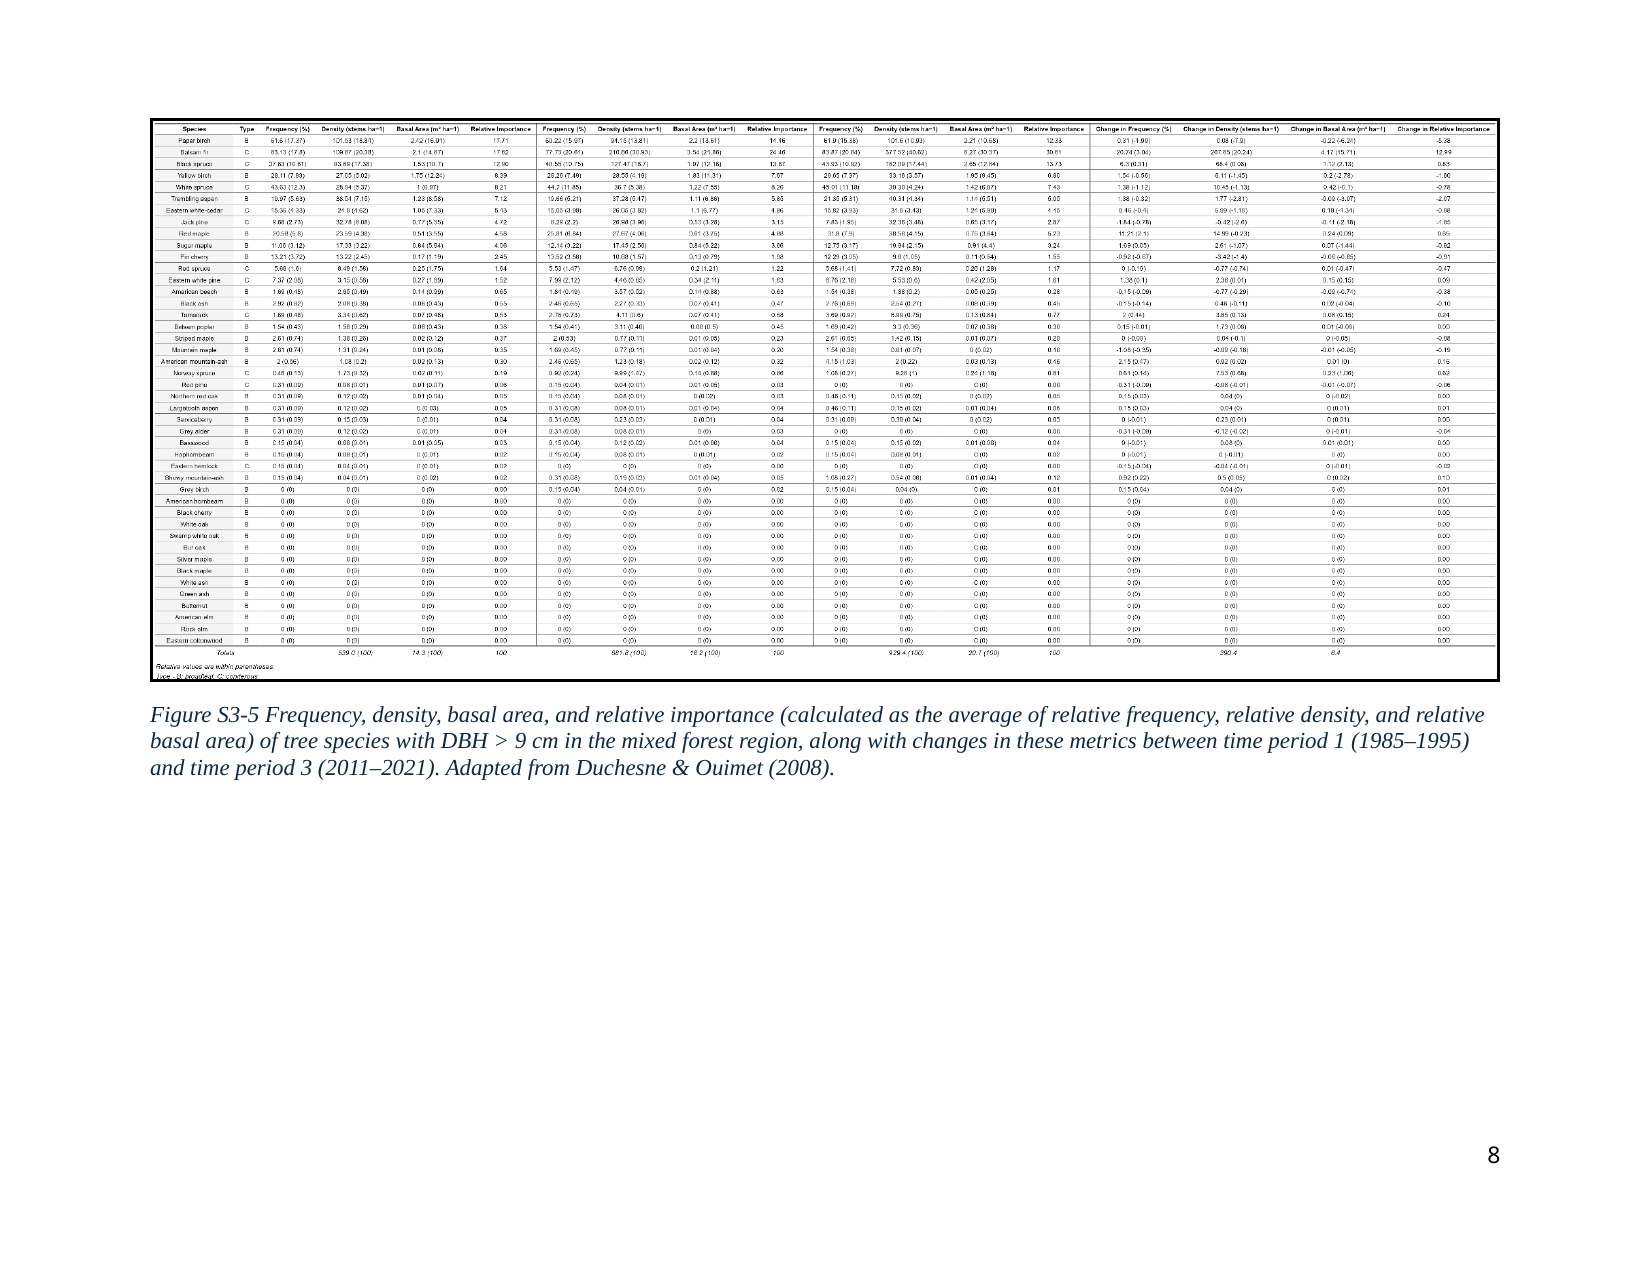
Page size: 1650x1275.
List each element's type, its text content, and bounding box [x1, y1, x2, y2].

text Figure S3-5 Frequency, density, basal area, and relative importance (calculated as the average of relative frequency, relative density, and relative basal area) of tree species with DBH > 9 cm in the mixed forest region, along with changes in these metrics between time period 1 (1985–1995) and time period 3 (2011–2021). Adapted from Duchesne & Ouimet (2008). [150, 701, 1500, 780]
picture [153, 121, 1497, 679]
